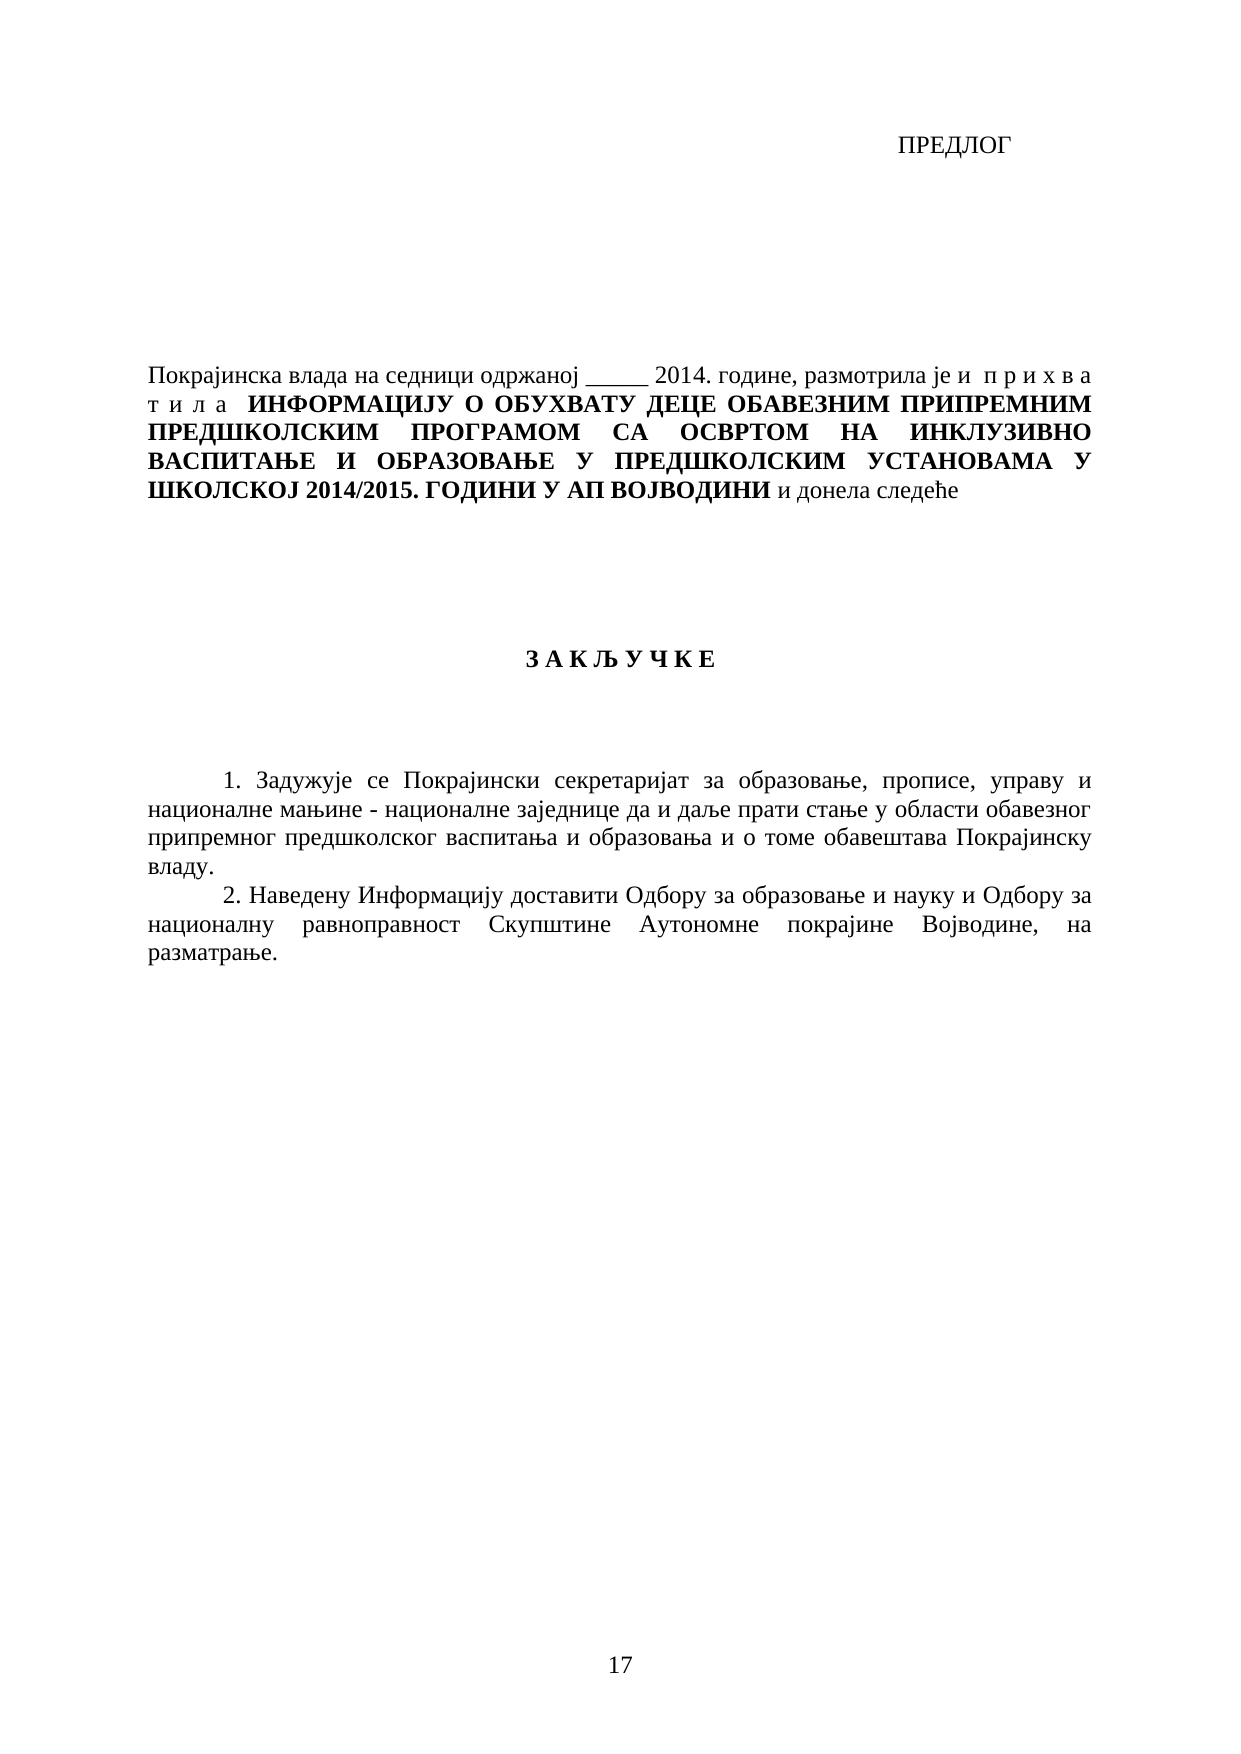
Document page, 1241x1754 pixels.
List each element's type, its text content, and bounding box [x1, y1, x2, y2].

text ПРЕДЛОГ [148, 130, 1092, 159]
text Покрајинска влада на седници одржаној _____ 2014. године, размотрила је и п р и х в а т и л а ИНФОРМАЦИЈУ О ОБУХВАТУ ДЕЦЕ ОБАВЕЗНИМ ПРИПРЕМНИМ ПРЕДШКОЛСКИМ ПРОГРАМОМ СА ОСВРТОМ НА ИНКЛУЗИВНО ВАСПИТАЊЕ И ОБРАЗОВАЊЕ У ПРЕДШКОЛСКИМ УСТАНОВАМА У ШКОЛСКОЈ 2014/2015. ГОДИНИ У АП ВОЈВОДИНИ и донела следеће [148, 360, 1092, 504]
text 2. Наведену Информацију доставити Одбору за образовање и науку и Одбору за националну равноправност Скупштине Аутономне покрајине Војводине, на разматрање. [148, 880, 1092, 966]
text 1. Задужује се Покрајински секретаријат за образовање, прописе, управу и националне мањине - националне заједнице да и даље прати стање у области обавезног припремног предшколског васпитања и образовања и о томе обавештава Покрајинску владу. [148, 765, 1092, 880]
subtitle З А К Љ У Ч К Е [148, 644, 1092, 672]
